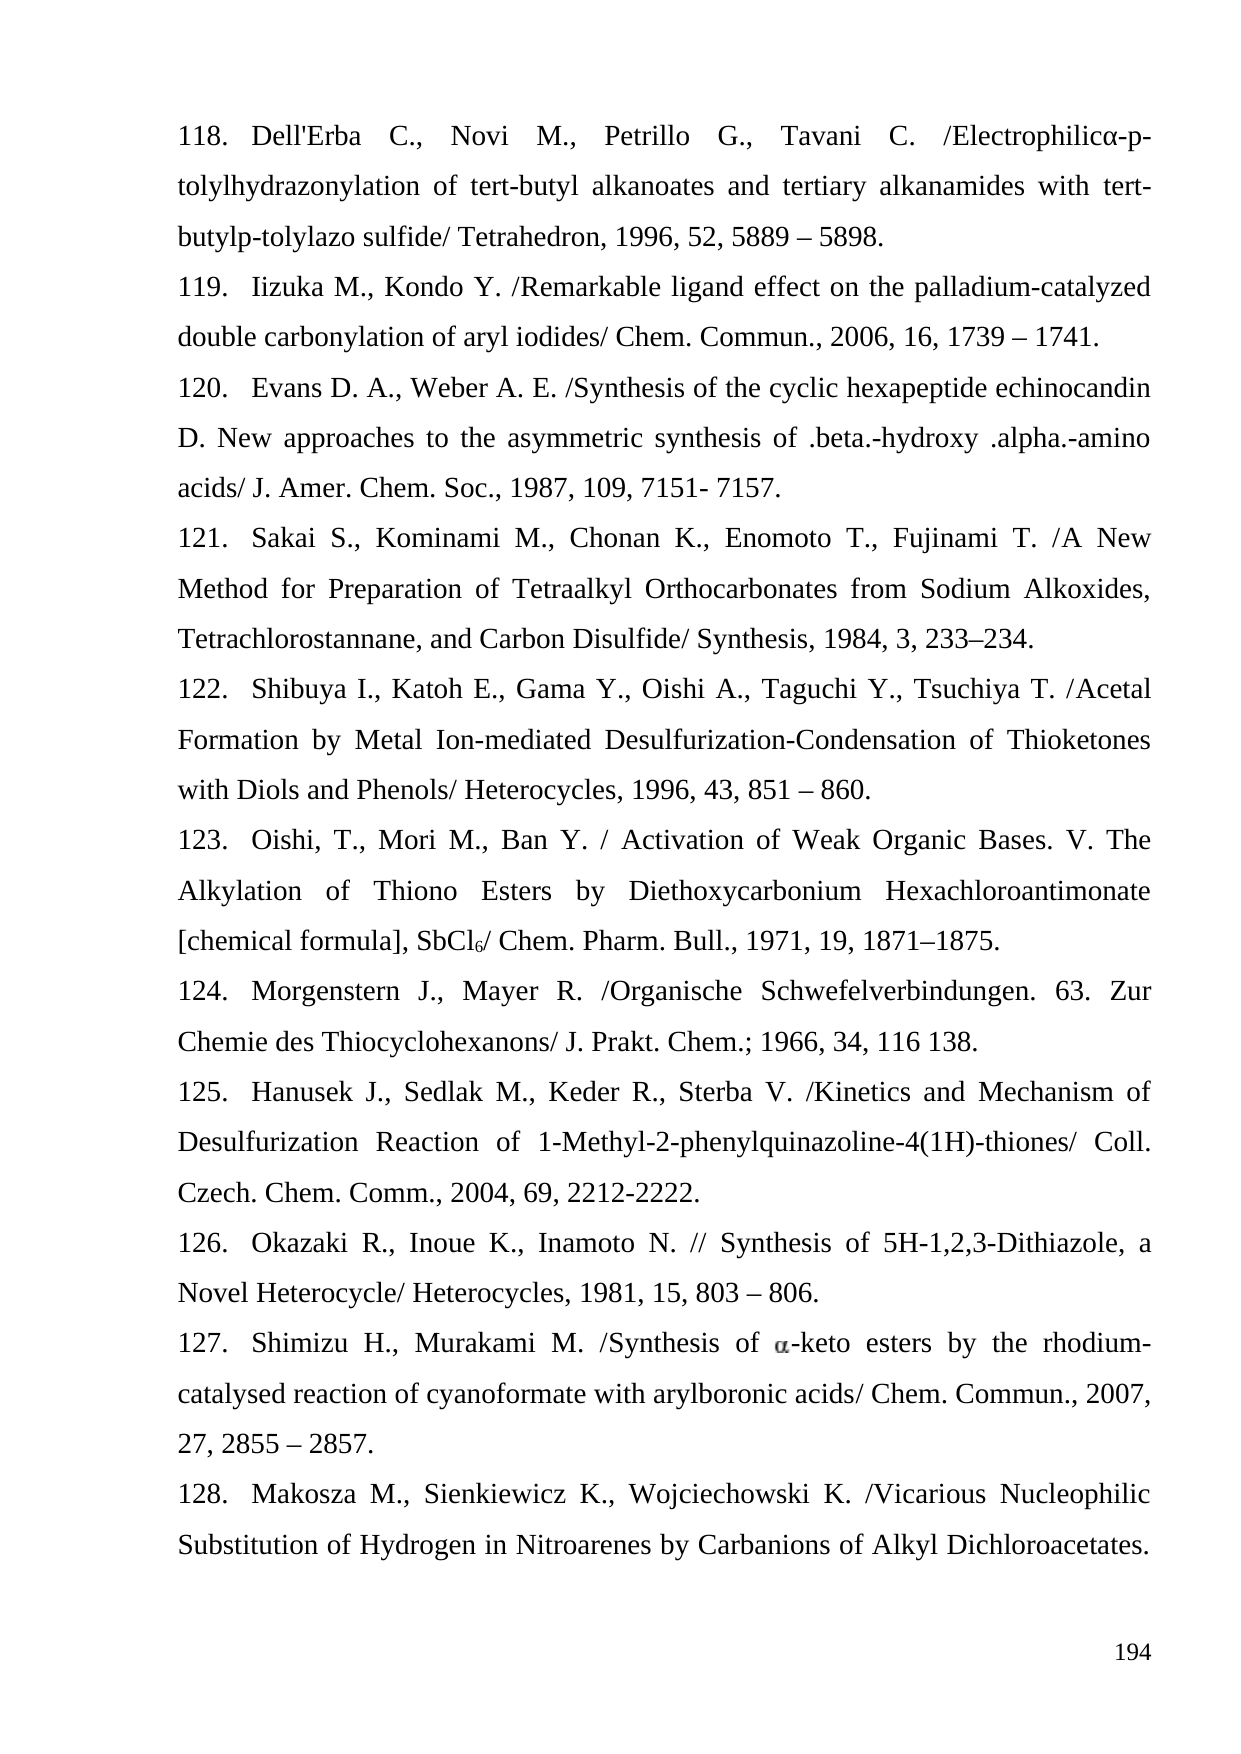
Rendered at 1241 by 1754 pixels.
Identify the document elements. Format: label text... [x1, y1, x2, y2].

list Dell'Erba C., M., Petrillo G., Tavani C. /Electrophilicα-p-tolylhydrazonylation of tert-butyl alkanoates and tertiary alkanamides with tert-butylp-tolylazo sulfide/ Tetrahedron, 1996, 52, 5889 – 5898. [177, 118, 1152, 252]
list Shimizu H., Murakami M. /Synthesis of -keto esters by the rhodium-catalysed reaction of cyanoformate with arylboronic acids/ Chem. Commun., 2007, 27, 2855 – 2857. [177, 1326, 1152, 1460]
list Morgenstern J., Mayer R. /Organische Schwefelverbindungen. 63. Zur Chemie des Thiocyclohexanons/ J. Prakt. Chem.; 1966, 34, 116 138. [177, 973, 1152, 1057]
picture [774, 1341, 791, 1353]
list Sakai S., Kominami M., Chonan K., Enomoto T., Fujinami T. /A New Method for Preparation of Tetraalkyl Orthocarbonates from Sodium Alkoxides, Tetrachlorostannane, and Carbon Disulfide/ Synthesis, 1984, 3, 233–234. [177, 521, 1152, 655]
list R., Inoue K., Inamoto N. // Synthesis of 5H-1,2,3-Dithiazole, a Novel Heterocycle/ Heterocycles, 1981, 15, 803 – 806. [177, 1225, 1152, 1309]
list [177, 1477, 1152, 1560]
list Iizuka M., Kondo Y. /Remarkable ligand effect on the palladium-catalyzed double carbonylation of aryl iodides/ Chem. Commun., 2006, 16, 1739 – 1741. [177, 269, 1152, 353]
list Shibuya I., Katoh E., Gama Y., Oishi A., Taguchi Y., Tsuchiya T. /Acetal Formation by Metal Ion-mediated Desulfurization-Condensation of Thioketones with Diols and Phenols/ Heterocycles, 1996, 43, 851 – 860. [177, 672, 1152, 806]
list Hanusek J., Sedlak M., Keder R., Sterba V. /Kinetics and Mechanism of Desulfurization Reaction of 1-Methyl-2-phenylquinazoline-4(1H)-thiones/ Coll. Chem. Comm., 2004, 69, 2212-2222. [177, 1074, 1152, 1208]
list Oishi, T., Mori M., Ban Y. / Activation of Weak Organic Bases. V. The Alkylation of Thiono Esters by Diethoxycarbonium Hexachloroantimonate [chemical formula], SbCl6/ Chem. Pharm. Bull., 1971, 19, 1871–1875. [177, 822, 1152, 957]
list Evans D. A., Weber A. E. /Synthesis of the cyclic hexapeptide echinocandin D. New approaches to the asymmetric synthesis of .beta.-hydroxy .alpha.-amino acids/ J. Amer. Chem. Soc., 1987, 109, 7151- 7157. [177, 370, 1152, 504]
